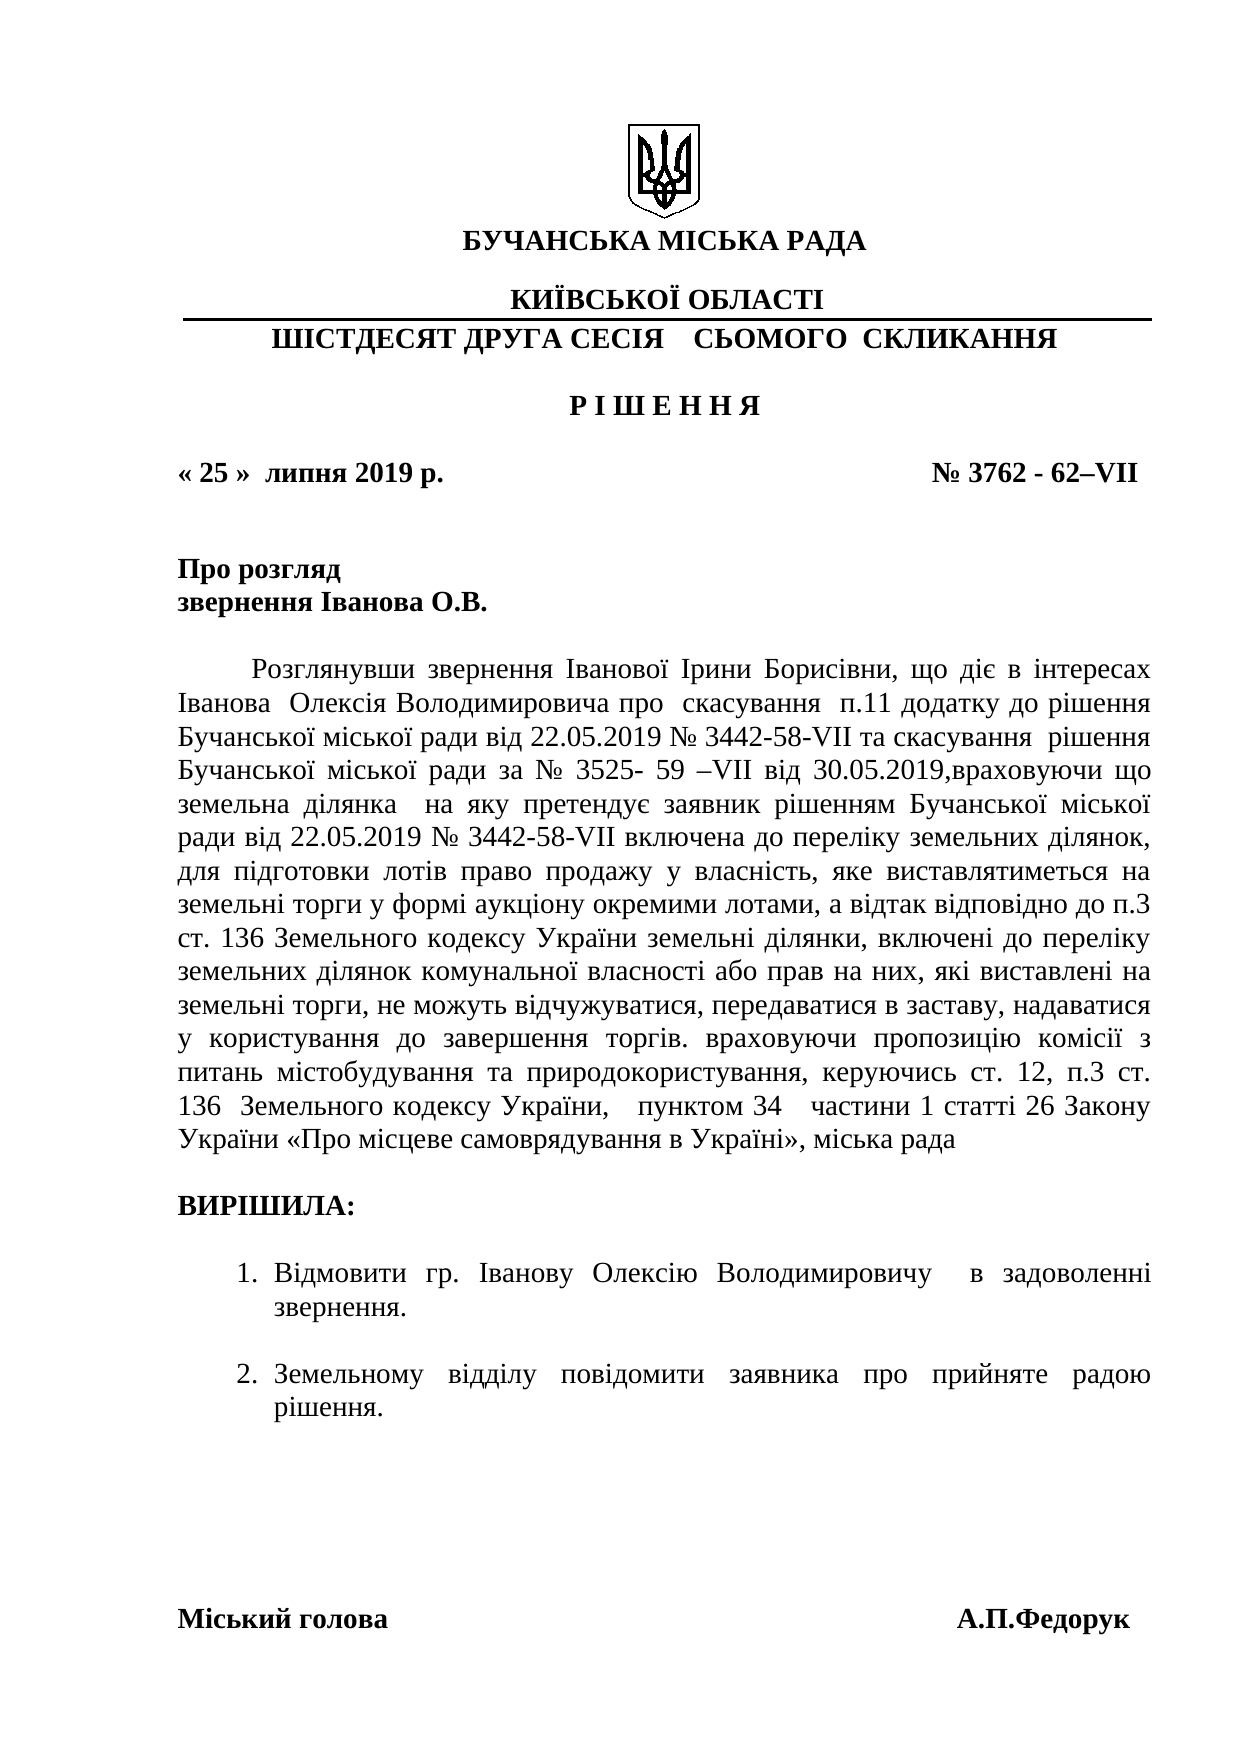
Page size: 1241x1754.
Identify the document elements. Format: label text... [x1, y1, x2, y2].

list Відмовити гр. Іванову Олексію Володимировичу в задоволенні звернення. [236, 1255, 1152, 1322]
text Про розгляд [177, 551, 1152, 584]
text Р І Ш Е Н Н Я [177, 388, 1152, 422]
text звернення Іванова О.В. [177, 584, 1152, 618]
text КИЇВСЬКОЇ ОБЛАСТІ [183, 282, 1152, 318]
text Міський голова А.П.Федорук [177, 1601, 1152, 1635]
list Земельному відділу повідомити заявника про прийняте радою рішення. [236, 1356, 1152, 1423]
text БУЧАНСЬКА МІСЬКА РАДА [177, 223, 1152, 256]
text Розглянувши звернення Іванової Ірини Борисівни, що діє в інтересах Іванова Олексія Володимировича про скасування п.11 додатку до рішення Бучанської міської ради від 22.05.2019 № 3442-58-VІІ та скасування рішення Бучанської міської ради за № 3525- 59 –VІІ від 30.05.2019,враховуючи що земельна ділянка на яку претендує заявник рішенням Бучанської міської ради від 22.05.2019 № 3442-58-VІІ включена до переліку земельних ділянок, для підготовки лотів право продажу у власність, яке виставлятиметься на земельні торги у формі аукціону окремими лотами, а відтак відповідно до п.3 ст. 136 Земельного кодексу України земельні ділянки, включені до переліку земельних ділянок комунальної власності або прав на них, які виставлені на земельні торги, не можуть відчужуватися, передаватися в заставу, надаватися у користування до завершення торгів. враховуючи пропозицію комісії з питань містобудування та природокористування, керуючись ст. 12, п.3 ст. 136 Земельного кодексу України, пунктом 34 частини 1 статті 26 Закону України «Про місцеве самоврядування в Україні», міська рада [177, 652, 1152, 1155]
text ШІСТДЕСЯТ ДРУГА СЕСІЯ СЬОМОГО СКЛИКАННЯ [177, 321, 1152, 354]
text « 25 » липня 2019 р. № 3762 - 62–VІІ [177, 455, 1152, 489]
text ВИРІШИЛА: [177, 1188, 1152, 1222]
